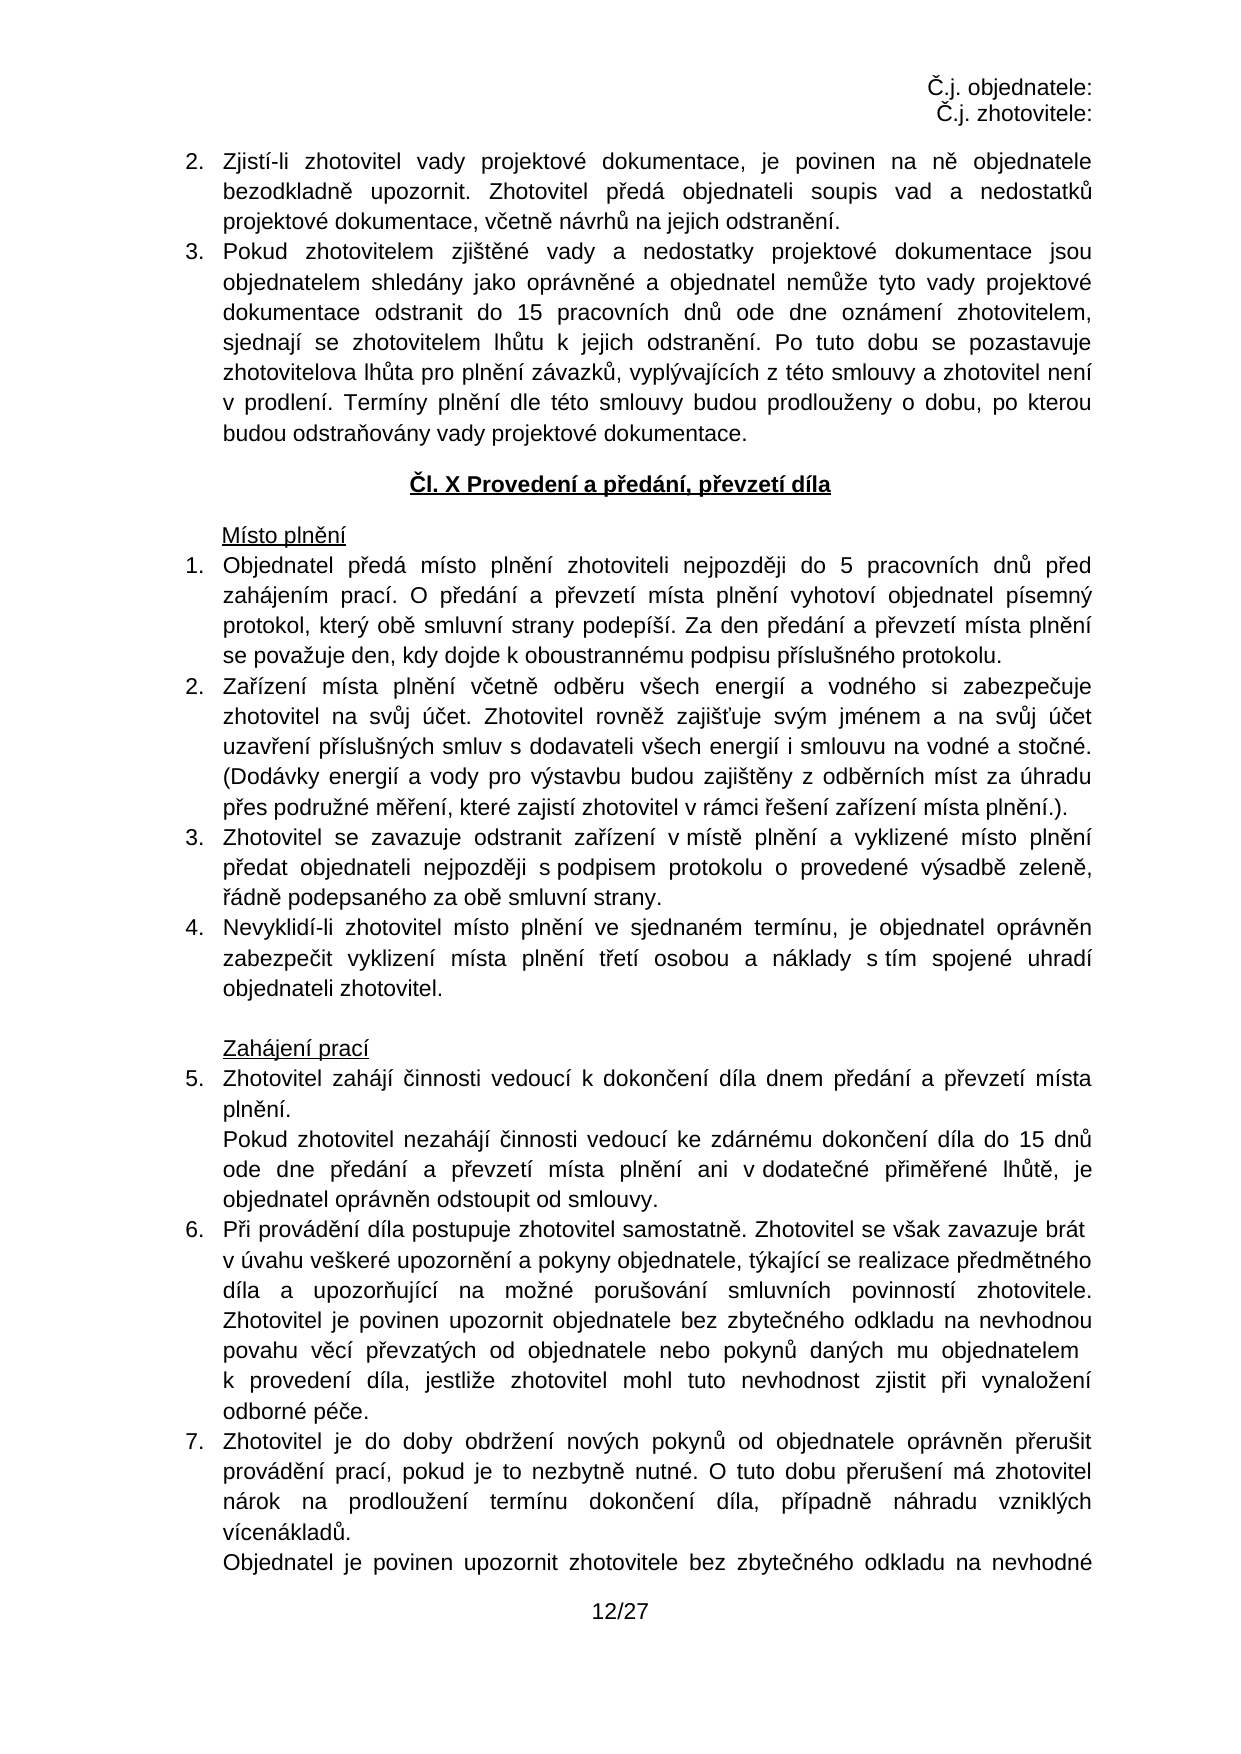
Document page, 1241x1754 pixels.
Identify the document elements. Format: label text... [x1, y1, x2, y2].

list Zhotovitel se zavazuje odstranit zařízení v místě plnění a vyklizené místo plnění předat objednateli nejpozději s podpisem protokolu o provedené výsadbě zeleně, řádně podepsaného za obě smluvní strany. [185, 824, 1093, 910]
list Zařízení místa plnění včetně odběru všech energií a vodného si zabezpečuje zhotovitel na svůj účet. Zhotovitel rovněž zajišťuje svým jménem a na svůj účet uzavření příslušných smluv s dodavateli všech energií i smlouvu na vodné a stočné. (Dodávky energií a vody pro výstavbu budou zajištěny z odběrních míst za úhradu přes podružné měření, které zajistí zhotovitel v rámci řešení zařízení místa plnění.). [185, 673, 1093, 820]
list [185, 1428, 1093, 1575]
list Zjistí-li zhotovitel vady projektové dokumentace, je povinen na ně objednatele bezodkladně upozornit. Zhotovitel předá objednateli soupis vad a nedostatků projektové dokumentace, včetně návrhů na jejich odstranění. [185, 148, 1093, 234]
list Nevyklidí-li zhotovitel místo plnění ve sjednaném termínu, je objednatel oprávněn zabezpečit vyklizení místa plnění třetí osobou a náklady s tím spojené uhradí objednateli zhotovitel. [185, 914, 1093, 1001]
text Místo plnění [148, 522, 1093, 548]
list Při provádění díla postupuje zhotovitel samostatně. Zhotovitel se však zavazuje brát v úvahu veškeré upozornění a pokyny objednatele, týkající se realizace předmětného díla a upozorňující na možné porušování smluvních povinností zhotovitele. Zhotovitel je povinen upozornit objednatele bez zbytečného odkladu na nevhodnou povahu věcí převzatých od objednatele nebo pokynů daných mu objednatelem k provedení díla, jestliže zhotovitel mohl tuto nevhodnost zjistit při vynaložení odborné péče. [185, 1216, 1093, 1424]
list Zahájení prací [223, 1035, 1093, 1061]
list Pokud zhotovitelem zjištěné vady a nedostatky projektové dokumentace jsou objednatelem shledány jako oprávněné a objednatel nemůže tyto vady projektové dokumentace odstranit do 15 pracovních dnů ode dne oznámení zhotovitelem, sjednají se zhotovitelem lhůtu k jejich odstranění. Po tuto dobu se pozastavuje zhotovitelova lhůta pro plnění závazků, vyplývajících z této smlouvy a zhotovitel není v prodlení. Termíny plnění dle této smlouvy budou prodlouženy o dobu, po kterou budou odstraňovány vady projektové dokumentace. [185, 238, 1093, 446]
list Objednatel předá místo plnění zhotoviteli nejpozději do 5 pracovních dnů před zahájením prací. O předání a převzetí místa plnění vyhotoví objednatel písemný protokol, který obě smluvní strany podepíší. Za den předání a převzetí místa plnění se považuje den, kdy dojde k oboustrannému podpisu příslušného protokolu. [185, 552, 1093, 669]
text Čl. X Provedení a předání, převzetí díla [148, 471, 1093, 497]
list Zhotovitel zahájí činnosti vedoucí k dokončení díla dnem předání a převzetí místa plnění. Pokud zhotovitel nezahájí činnosti vedoucí ke zdárnému dokončení díla do 15 dnů ode dne předání a převzetí místa plnění ani v dodatečné přiměřené lhůtě, je objednatel oprávněn odstoupit od smlouvy. [185, 1065, 1093, 1212]
